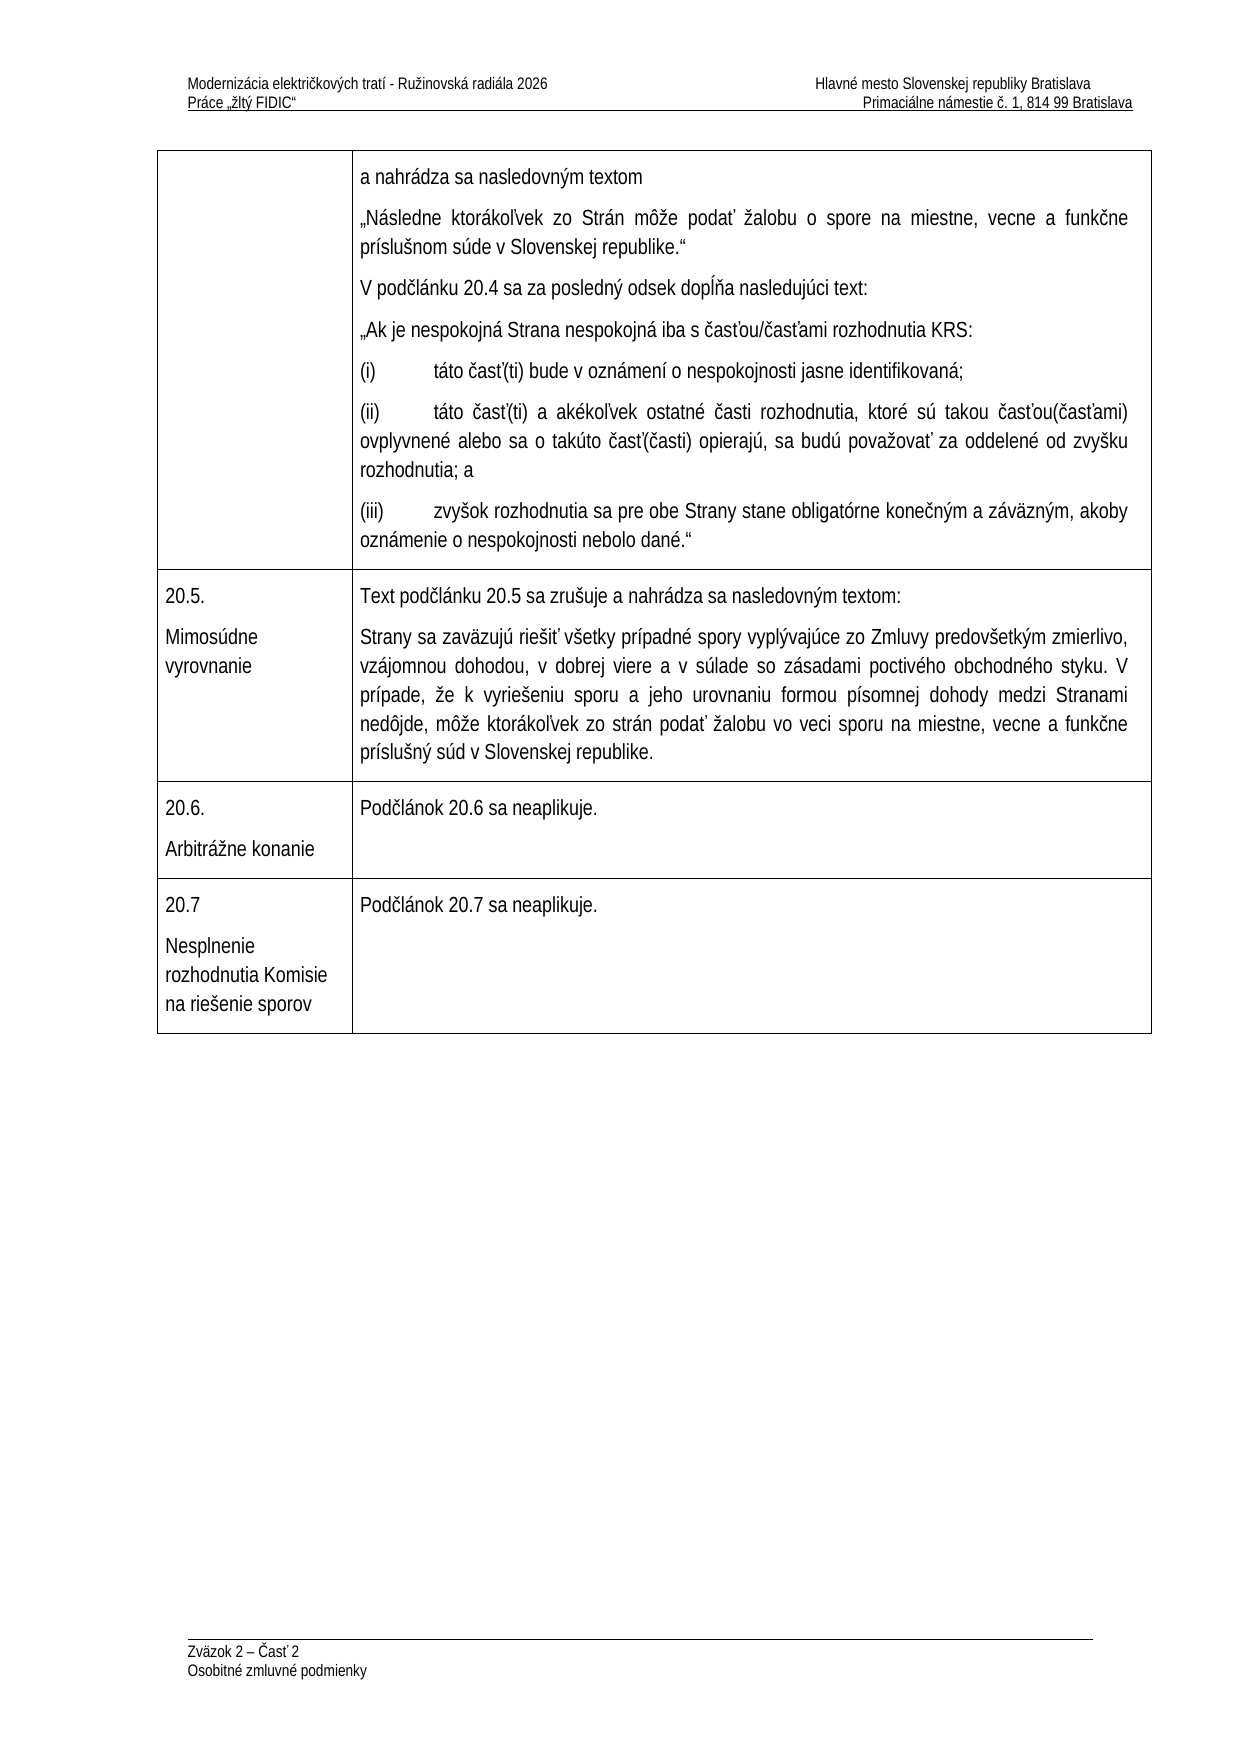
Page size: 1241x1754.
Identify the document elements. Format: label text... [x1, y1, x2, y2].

table_cell Podčlánok 20.6 sa neaplikuje. [353, 782, 1151, 878]
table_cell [158, 151, 352, 569]
table_cell 20.5. Mimosúdne vyrovnanie [158, 570, 352, 781]
table_cell Podčlánok 20.7 sa neaplikuje. [353, 879, 1151, 1032]
table_cell 20.6. Arbitrážne konanie [158, 782, 352, 878]
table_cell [353, 151, 1151, 569]
table_cell 20.7 Nesplnenie rozhodnutia Komisie na riešenie sporov [158, 879, 352, 1032]
table_cell Text podčlánku 20.5 sa zrušuje a nahrádza sa nasledovným textom: Strany sa zaväzujú riešiť všetky prípadné spory vyplývajúce zo Zmluvy predovšetkým zmierlivo, vzájomnou dohodou, v dobrej viere a v súlade so zásadami poctivého obchodného styku. V prípade, že k vyriešeniu sporu a jeho urovnaniu formou písomnej dohody medzi Stranami nedôjde, môže ktorákoľvek zo strán podať žalobu vo veci sporu na miestne, vecne a funkčne príslušný súd v Slovenskej republike. [353, 570, 1151, 781]
